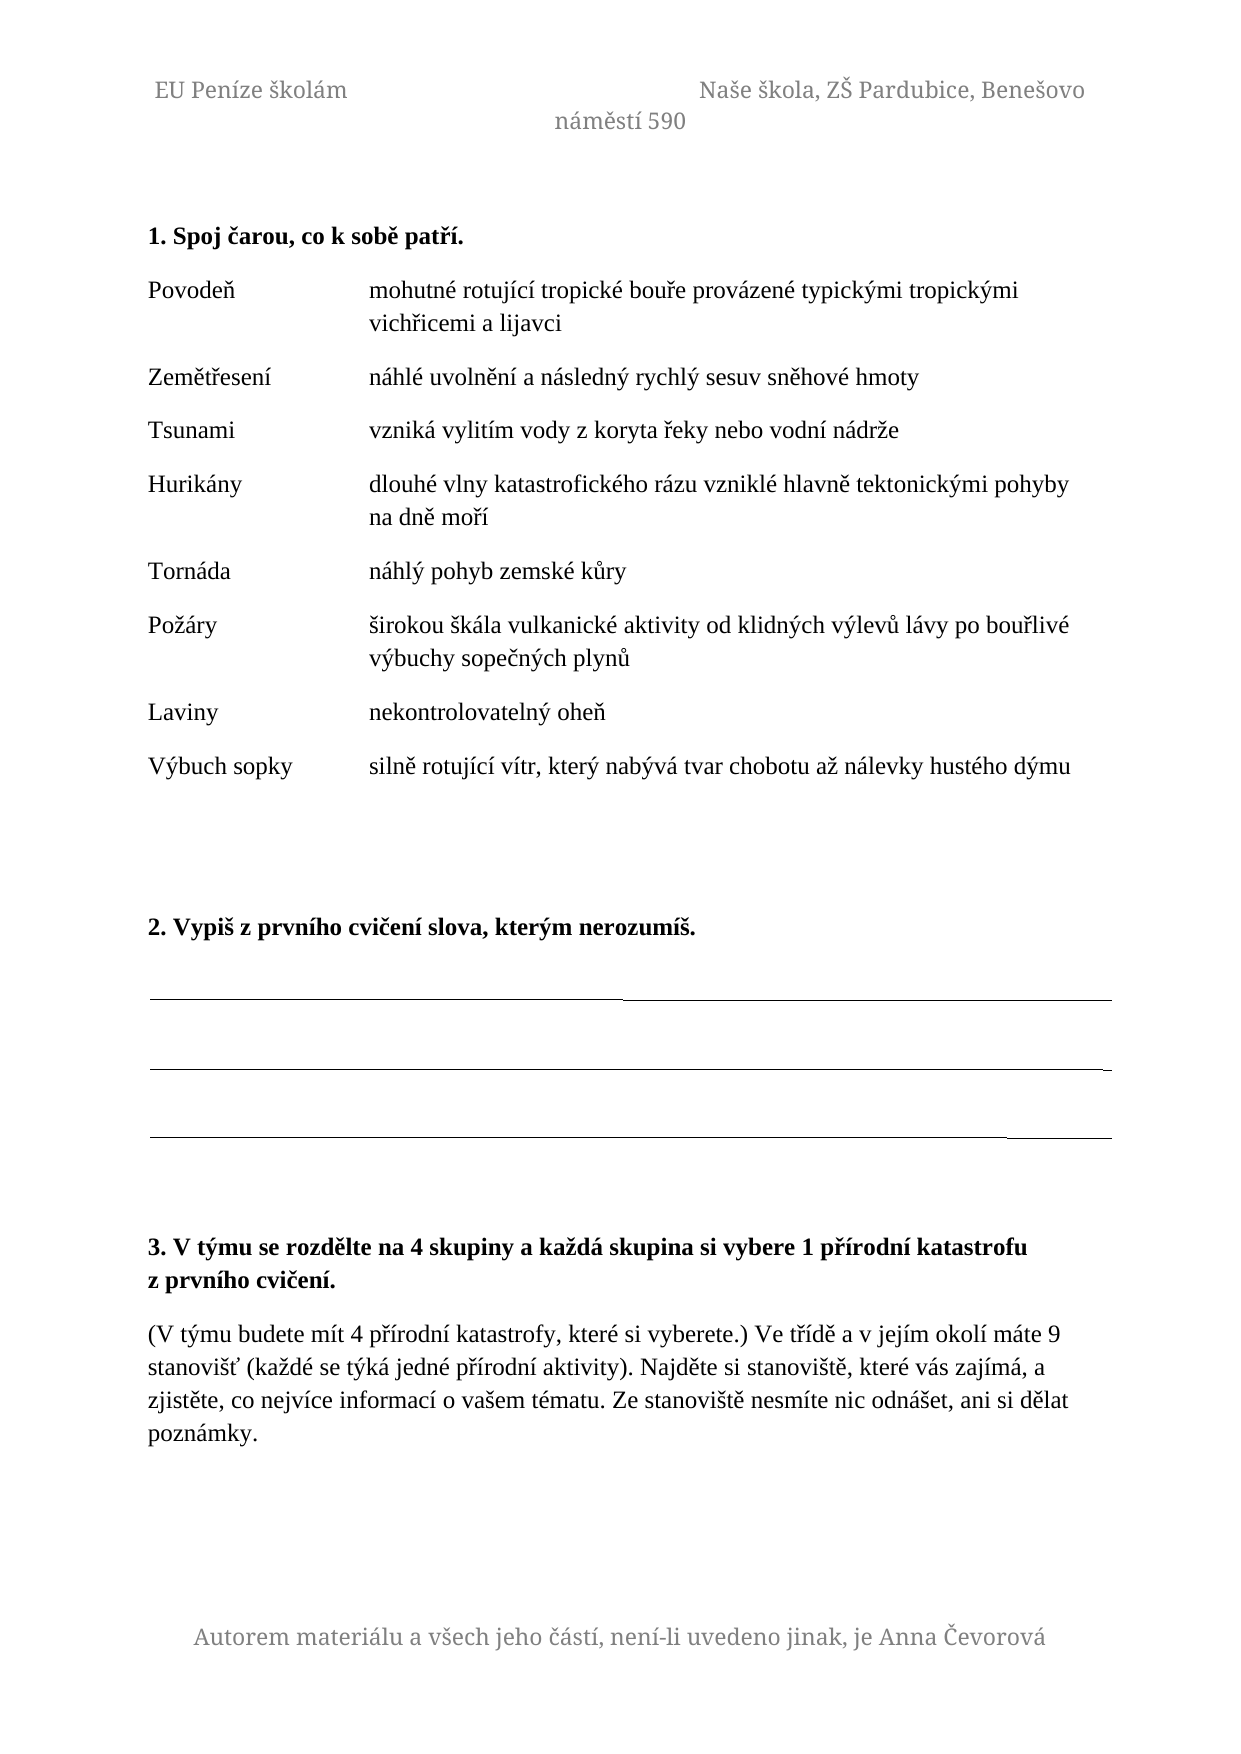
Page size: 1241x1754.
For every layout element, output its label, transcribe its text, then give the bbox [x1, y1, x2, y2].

text Laviny nekontrolovatelný oheň [148, 697, 1093, 726]
text 3. V týmu se rozdělte na 4 skupiny a každá skupina si vybere 1 přírodní katastrofu z prvního cvičení. [148, 1232, 1093, 1294]
text 2. Vypiš z prvního cvičení slova, kterým nerozumíš. [148, 912, 1093, 941]
text Zemětřesení náhlé uvolnění a následný rychlý sesuv sněhové hmoty [148, 362, 1093, 391]
text Výbuch sopky silně rotující vítr, který nabývá tvar chobotu až nálevky hustého dýmu [148, 751, 1093, 780]
text Hurikány dlouhé vlny katastrofického rázu vzniklé hlavně tektonickými pohyby na dně moří [148, 469, 1093, 531]
text 1. Spoj čarou, co k sobě patří. [148, 221, 1093, 250]
text (V týmu budete mít 4 přírodní katastrofy, které si vyberete.) Ve třídě a v jejím okolí máte 9 stanovišť (každé se týká jedné přírodní aktivity). Najděte si stanoviště, které vás zajímá, a zjistěte, co nejvíce informací o vašem tématu. Ze stanoviště nesmíte nic odnášet, ani si dělat poznámky. [148, 1319, 1093, 1447]
text Tornáda náhlý pohyb zemské kůry [148, 556, 1093, 585]
text Tsunami vzniká vylitím vody z koryta řeky nebo vodní nádrže [148, 416, 1093, 444]
text Požáry širokou škála vulkanické aktivity od klidných výlevů lávy po bouřlivé výbuchy sopečných plynů [148, 610, 1093, 672]
text Povodeň mohutné rotující tropické bouře provázené typickými tropickými vichřicemi a lijavci [148, 275, 1093, 337]
